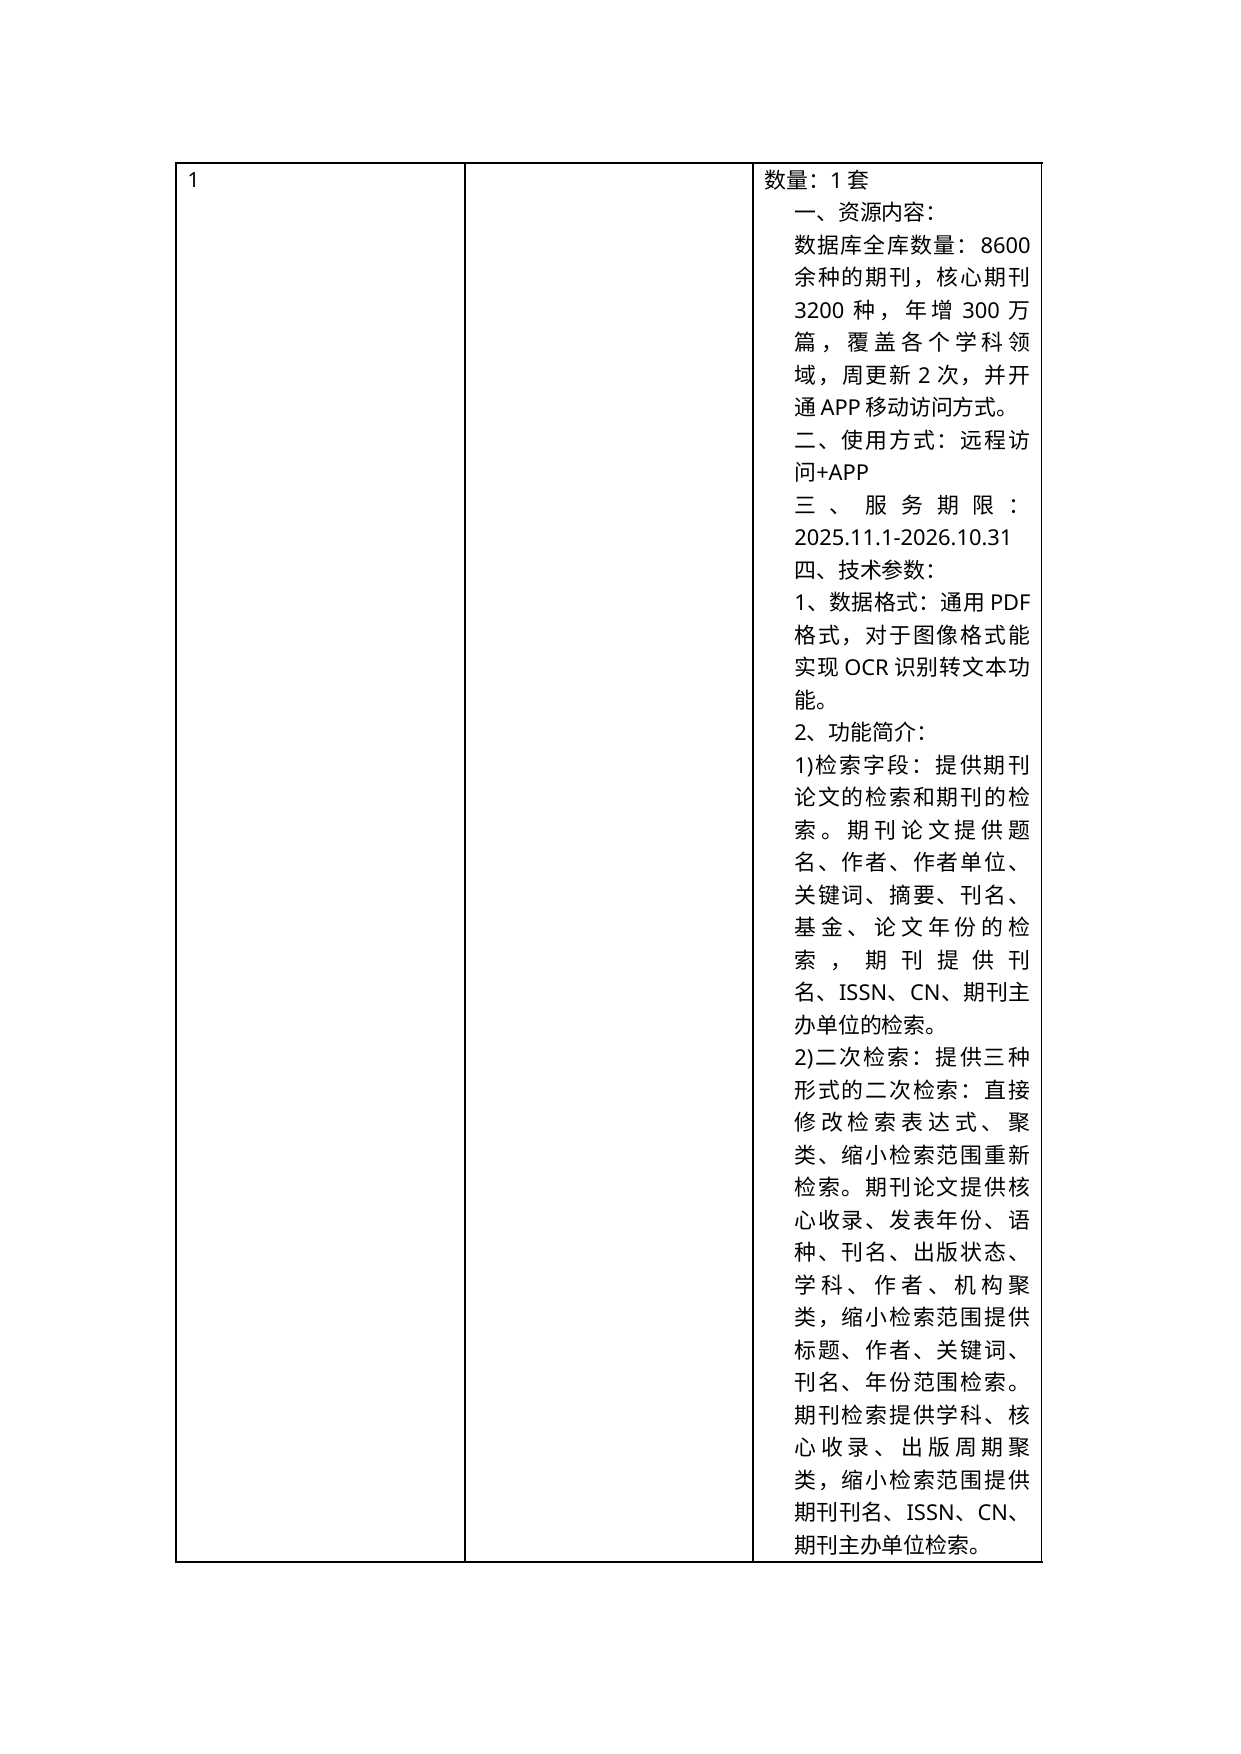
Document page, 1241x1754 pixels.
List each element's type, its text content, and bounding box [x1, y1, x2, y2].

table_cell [754, 164, 1041, 1561]
table_cell 1 [177, 164, 464, 1561]
table_cell [466, 164, 752, 1561]
